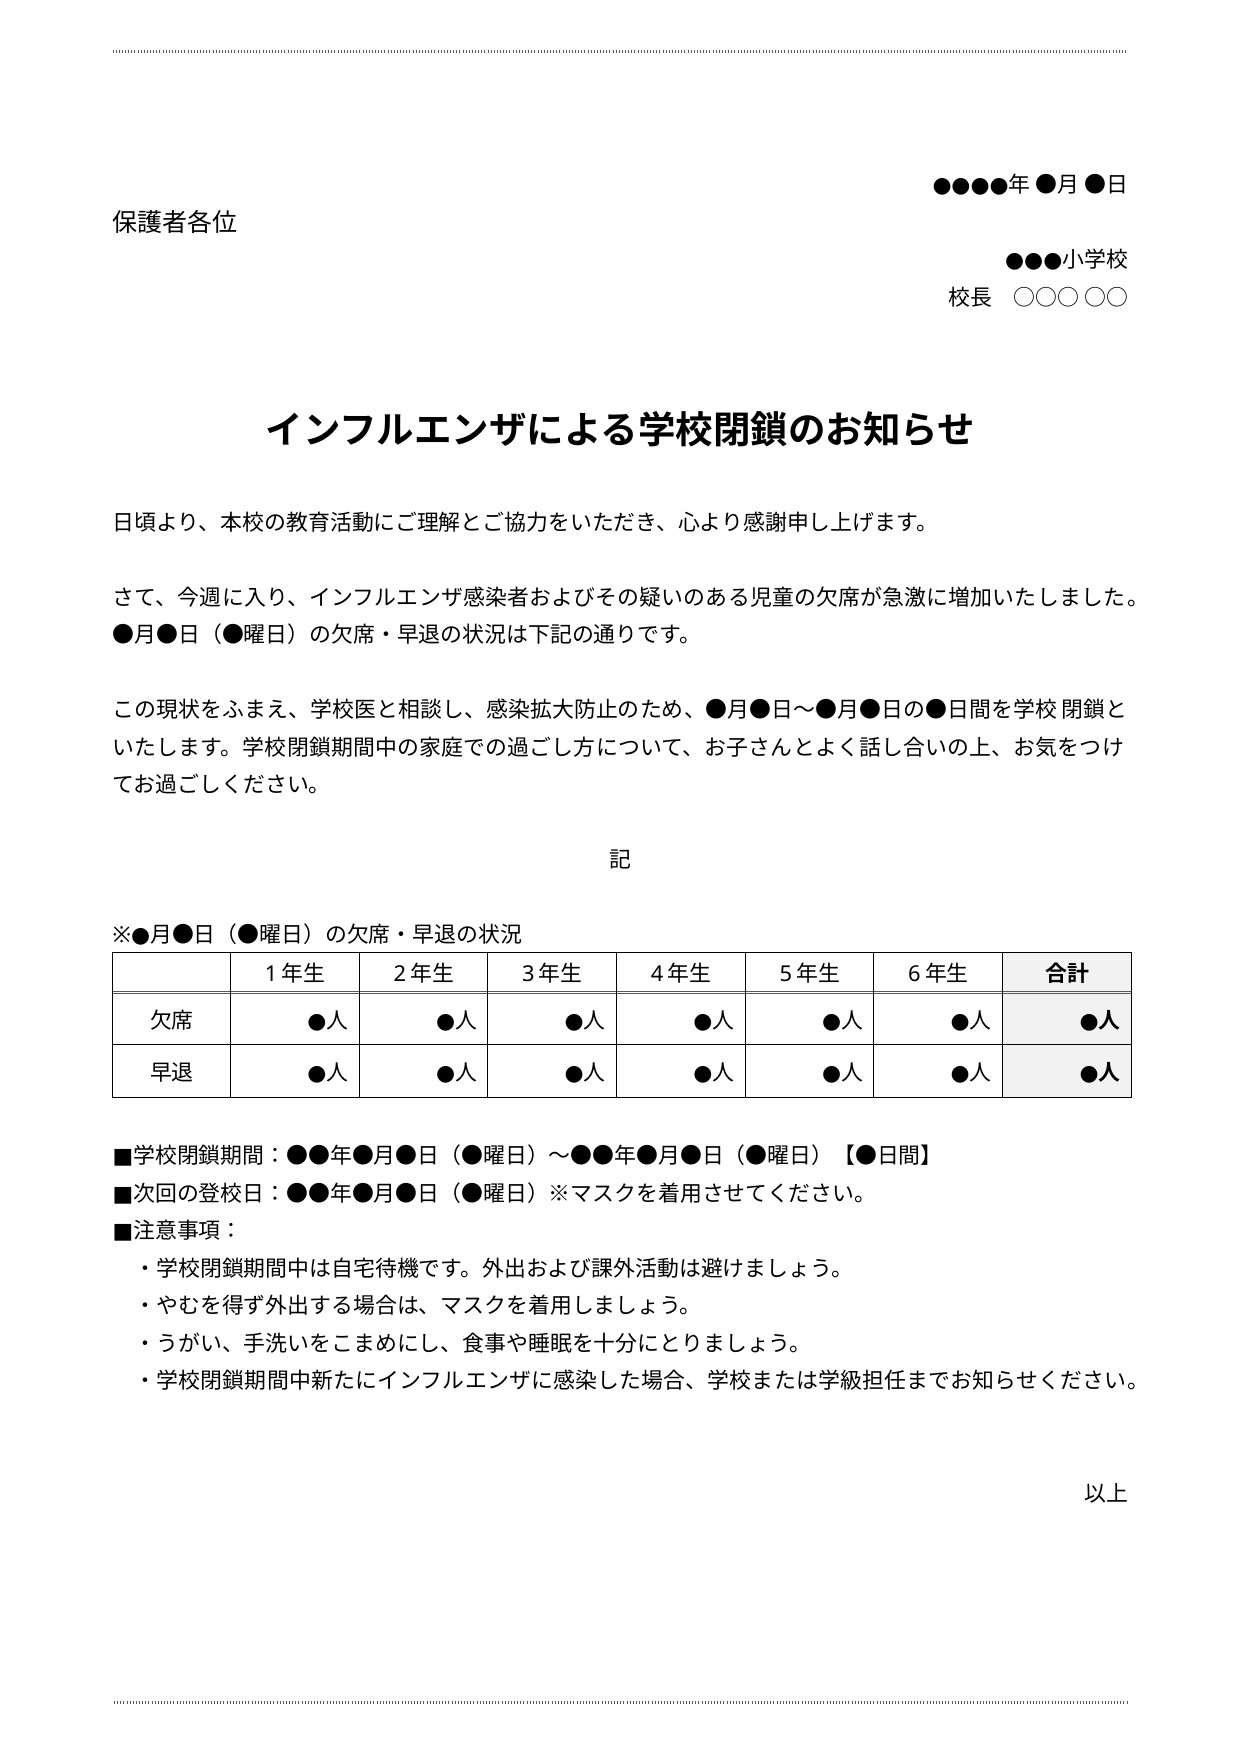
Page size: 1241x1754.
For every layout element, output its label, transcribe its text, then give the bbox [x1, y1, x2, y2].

text 保護者各位 [112, 202, 1128, 239]
table_cell ●人 [746, 1045, 873, 1097]
table_header [113, 953, 230, 991]
text ■注意事項： [112, 1210, 1128, 1248]
table_header 合計 [1003, 953, 1131, 991]
table_cell ●人 [1003, 994, 1131, 1044]
text この現状をふまえ、学校医と相談し、感染拡大防止のため、●月●日～●月●日の●日間を学校閉鎖と いたします。学校閉鎖期間中の家庭での過ごし方について、お子さんとよく話し合いの上、お気をつけてお過ごしください。 [112, 689, 1128, 802]
table_cell 欠席 [113, 994, 230, 1044]
table_cell ●人 [360, 994, 487, 1044]
text ●●●●年 ●月 ●日 [112, 164, 1128, 202]
text 以上 [112, 1473, 1128, 1510]
text ・やむを得ず外出する場合は、マスクを着用しましょう。 [112, 1285, 1128, 1323]
table_cell ●人 [1003, 1045, 1131, 1097]
text ■次回の登校日：●●年●月●日（●曜日）※マスクを着用させてください。 [112, 1173, 1128, 1210]
table_header 5年生 [746, 953, 873, 991]
text ・うがい、手洗いをこまめにし、食事や睡眠を十分にとりましょう。 [112, 1323, 1128, 1360]
subtitle 記 [112, 839, 1128, 877]
table_header 1年生 [231, 953, 359, 991]
text ■学校閉鎖期間：●●年●月●日（●曜日）～●●年●月●日（●曜日）【●日間】 [112, 1135, 1128, 1173]
table_cell 早退 [113, 1045, 230, 1097]
table_cell ●人 [360, 1045, 487, 1097]
table_cell ●人 [746, 994, 873, 1044]
text 校長 ○○○ ○○ [112, 277, 1128, 314]
table_header 6年生 [874, 953, 1002, 991]
table_cell ●人 [488, 994, 616, 1044]
table_cell ●人 [874, 1045, 1002, 1097]
table_header 3年生 [488, 953, 616, 991]
text さて、今週に入り、インフルエンザ感染者およびその疑いのある児童の欠席が急激に増加いたしました。●月●日（●曜日）の欠席・早退の状況は下記の通りです。 [112, 577, 1128, 652]
table_cell ●人 [488, 1045, 616, 1097]
table_cell ●人 [874, 994, 1002, 1044]
text ●●●小学校 [112, 239, 1128, 277]
table_cell ●人 [617, 1045, 745, 1097]
text 日頃より、本校の教育活動にご理解とご協力をいただき、心より感謝申し上げます。 [112, 502, 1128, 539]
text ・学校閉鎖期間中は自宅待機です。外出および課外活動は避けましょう。 [112, 1248, 1128, 1285]
table_cell ●人 [231, 994, 359, 1044]
table_header 2年生 [360, 953, 487, 991]
table_cell ●人 [231, 1045, 359, 1097]
table_header 4年生 [617, 953, 745, 991]
table_cell ●人 [617, 994, 745, 1044]
text インフルエンザによる学校閉鎖のお知らせ [112, 389, 1128, 464]
text ・学校閉鎖期間中新たにインフルエンザに感染した場合、学校または学級担任までお知らせください。 [134, 1360, 1128, 1435]
text ※●月●日（●曜日）の欠席・早退の状況 [112, 914, 1128, 952]
